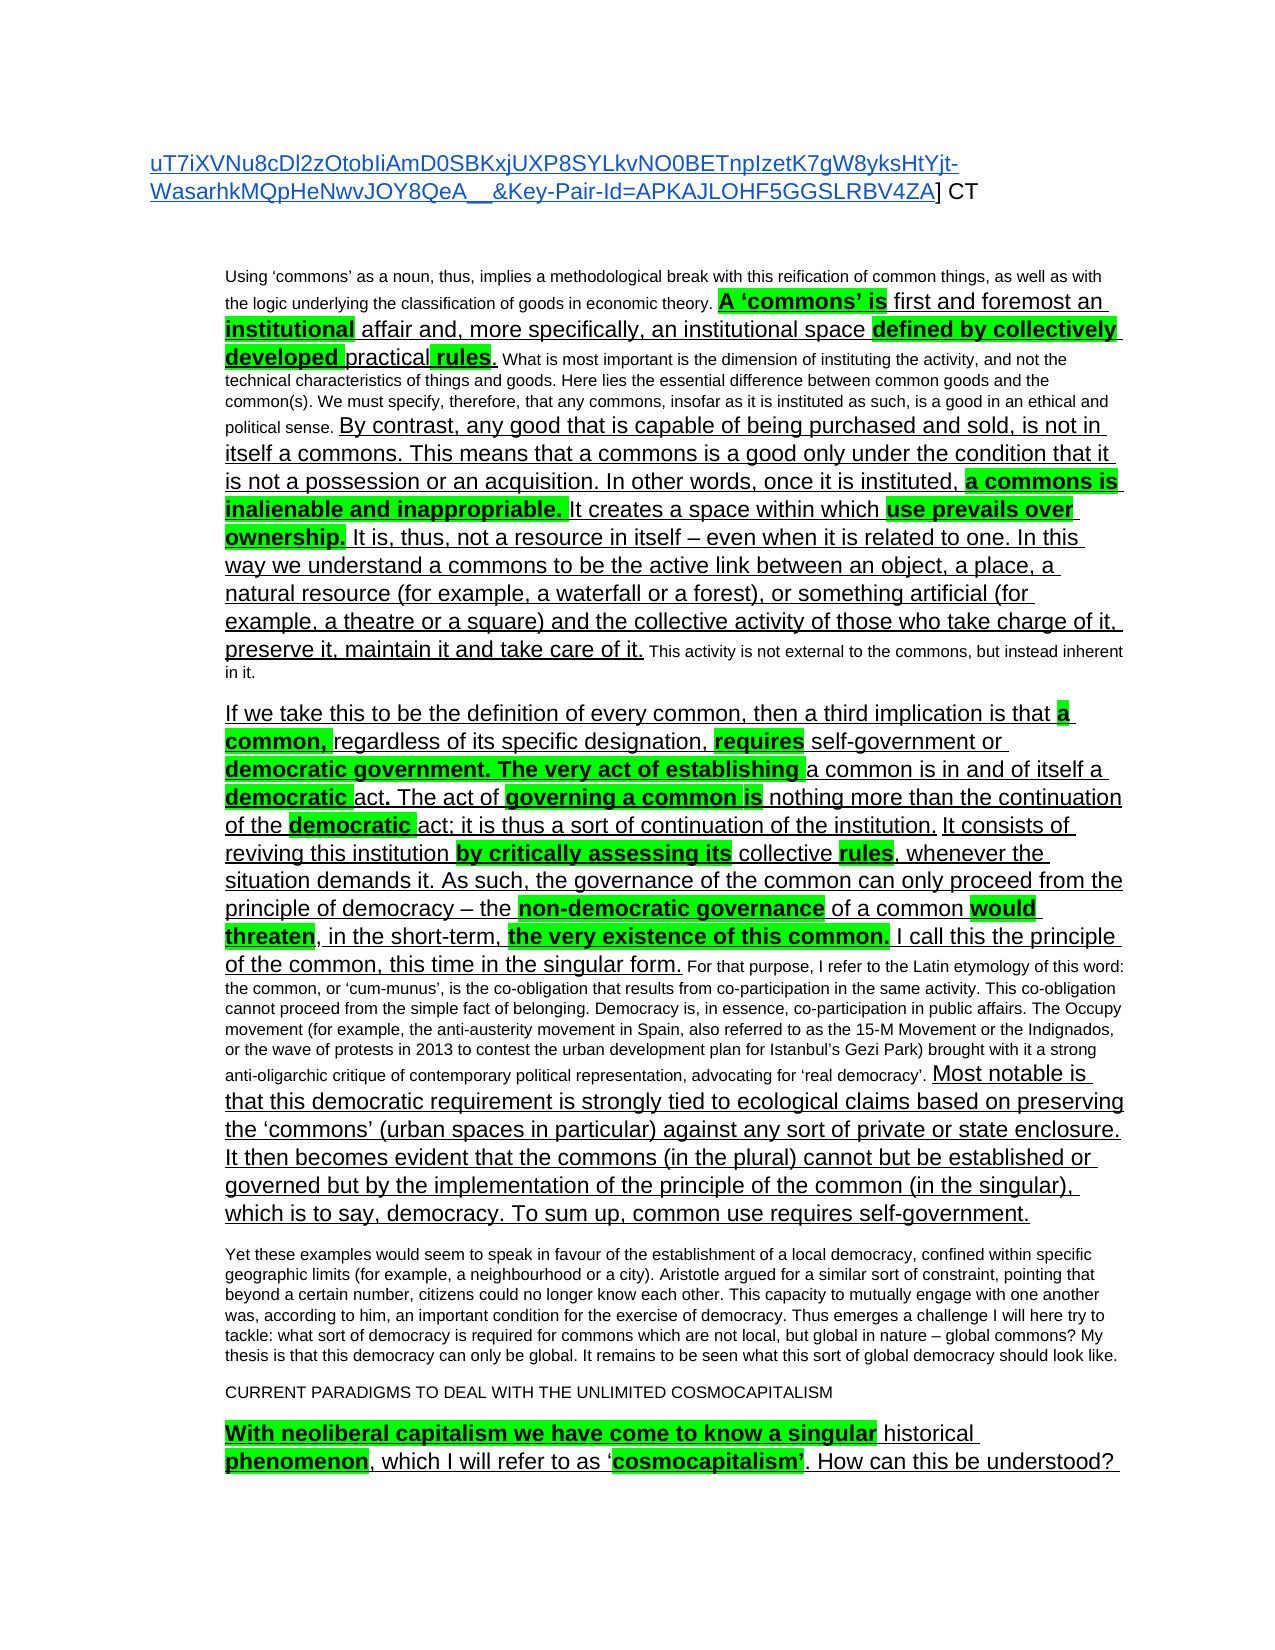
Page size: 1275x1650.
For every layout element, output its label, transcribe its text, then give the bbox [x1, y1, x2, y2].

text Using ‘commons’ as a noun, thus, implies a methodological break with this reification of common things, as well as with the logic underlying the classification of goods in economic theory. A ‘commons’ is first and foremost an institutional affair and, more specifically, an institutional space defined by collectively developed practical rules. What is most important is the dimension of instituting the activity, and not the technical characteristics of things and goods. Here lies the essential difference between common goods and the common(s). We must specify, therefore, that any commons, insofar as it is instituted as such, is a good in an ethical and political sense. By contrast, any good that is capable of being purchased and sold, is not in itself a commons. This means that a commons is a good only under the condition that it is not a possession or an acquisition. In other words, once it is instituted, a commons is inalienable and inappropriable. It creates a space within which use prevails over ownership. It is, thus, not a resource in itself – even when it is related to one. In this way we understand a commons to be the active link between an object, a place, a natural resource (for example, a waterfall or a forest), or something artificial (for example, a theatre or a square) and the collective activity of those who take charge of it, preserve it, maintain it and take care of it. This activity is not external to the commons, but instead inherent in it. [225, 267, 1125, 682]
text CURRENT PARADIGMS TO DEAL WITH THE UNLIMITED COSMOCAPITALISM [225, 1383, 1125, 1402]
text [150, 150, 1125, 204]
text Yet these examples would seem to speak in favour of the establishment of a local democracy, confined within specific geographic limits (for example, a neighbourhood or a city). Aristotle argued for a similar sort of constraint, pointing that beyond a certain number, citizens could no longer know each other. This capacity to mutually engage with one another was, according to him, an important condition for the exercise of democracy. Thus emerges a challenge I will here try to tackle: what sort of democracy is required for commons which are not local, but global in nature – global commons? My thesis is that this democracy can only be global. It remains to be seen what this sort of global democracy should look like. [225, 1244, 1125, 1365]
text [225, 1420, 1125, 1474]
text If we take this to be the definition of every common, then a third implication is that a common, regardless of its specific designation, requires self-government or democratic government. The very act of establishing a common is in and of itself a democratic act. The act of governing a common is nothing more than the continuation of the democratic act; it is thus a sort of continuation of the institution. It consists of reviving this institution by critically assessing its collective rules, whenever the situation demands it. As such, the governance of the common can only proceed from the principle of democracy – the non-democratic governance of a common would threaten, in the short-term, the very existence of this common. I call this the principle of the common, this time in the singular form. For that purpose, I refer to the Latin etymology of this word: the common, or ‘cum-munus’, is the co-obligation that results from co-participation in the same activity. This co-obligation cannot proceed from the simple fact of belonging. Democracy is, in essence, co-participation in public affairs. The Occupy movement (for example, the anti-austerity movement in Spain, also referred to as the 15-M Movement or the Indignados, or the wave of protests in 2013 to contest the urban development plan for Istanbul’s Gezi Park) brought with it a strong anti-oligarchic critique of contemporary political representation, advocating for ‘real democracy’. Most notable is that this democratic requirement is strongly tied to ecological claims based on preserving the ‘commons’ (urban spaces in particular) against any sort of private or state enclosure. It then becomes evident that the commons (in the plural) cannot but be established or governed but by the implementation of the principle of the common (in the singular), which is to say, democracy. To sum up, common use requires self-government. [225, 700, 1125, 1226]
